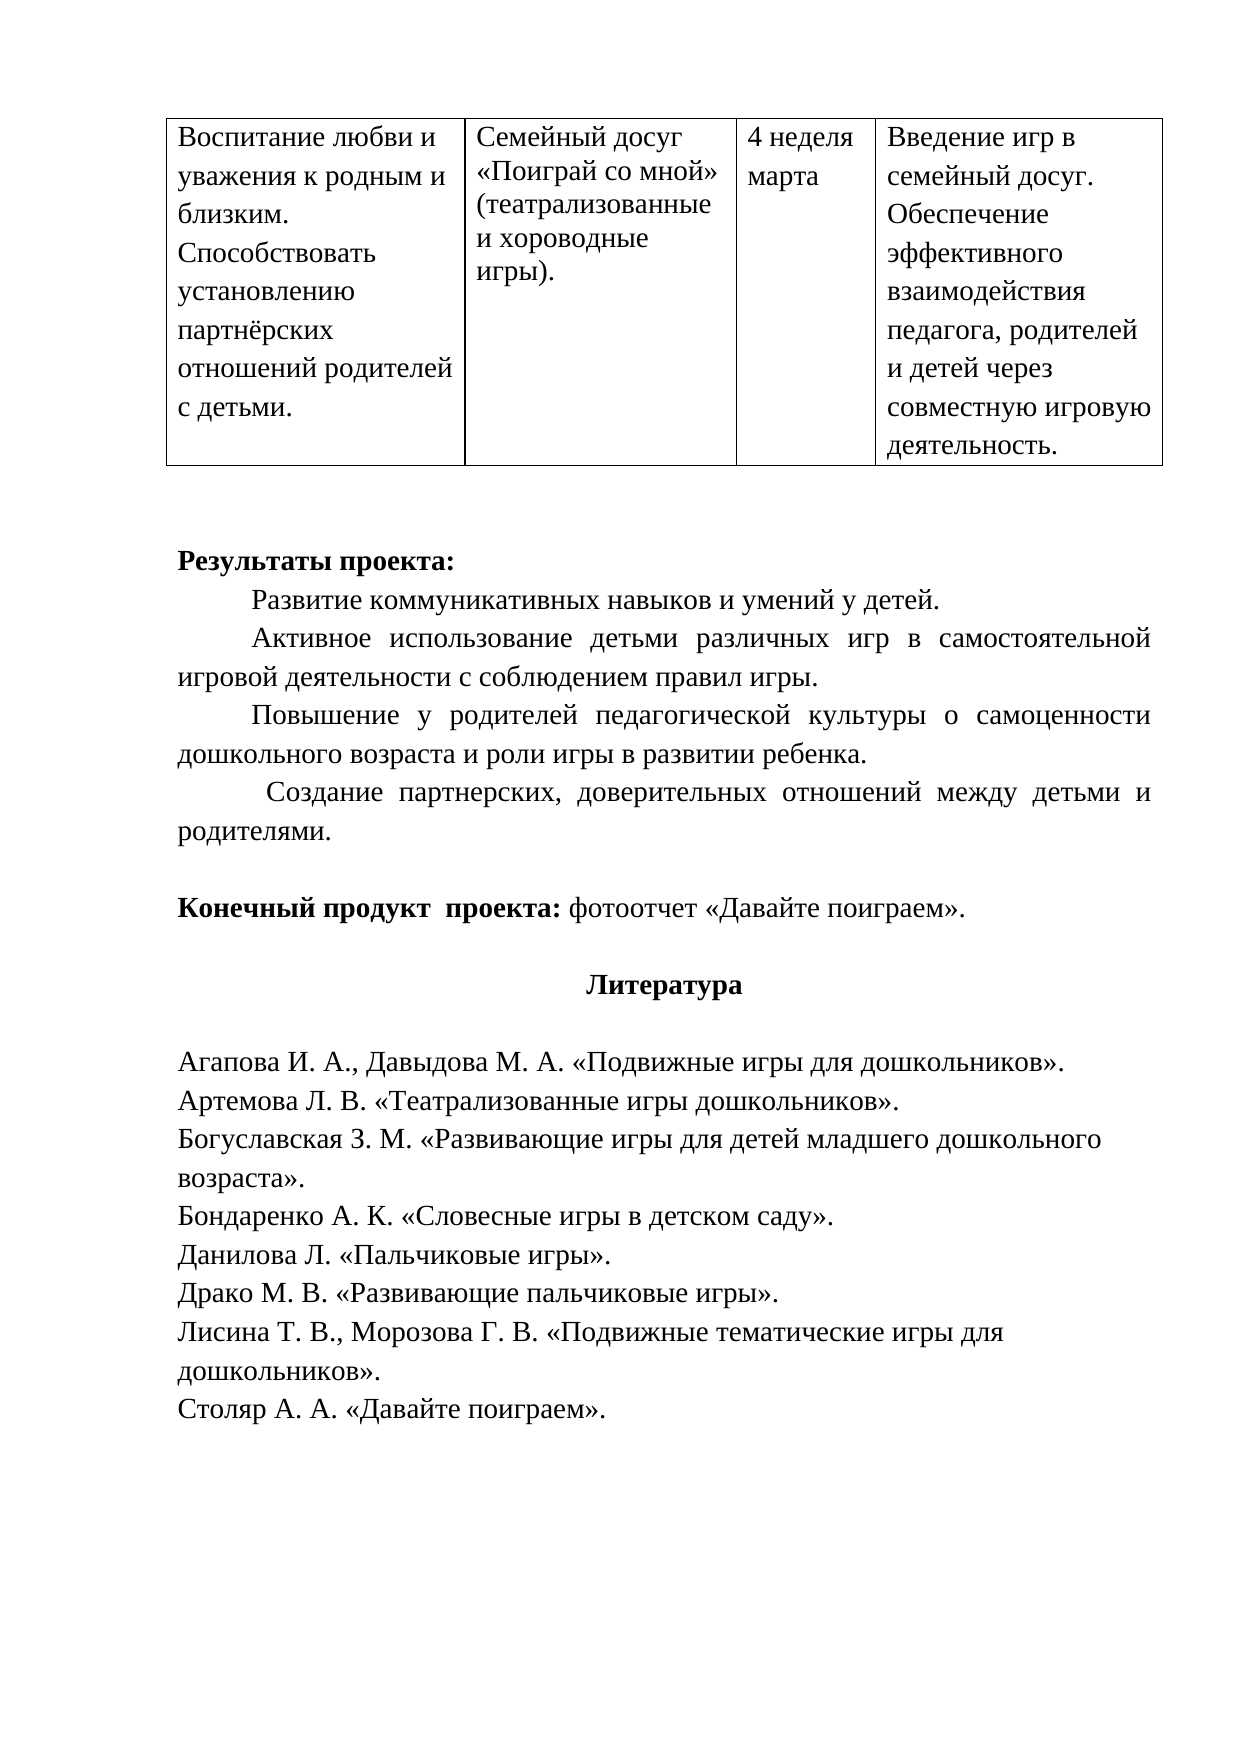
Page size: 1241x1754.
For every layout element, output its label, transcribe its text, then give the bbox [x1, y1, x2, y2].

text Артемова Л. В. «Театрализованные игры дошкольников». [177, 1083, 1152, 1116]
table_cell Воспитание любви и уважения к родным и близким. Способствовать установлению партнёрских отношений родителей с детьми. [167, 119, 464, 465]
text Результаты проекта: [177, 543, 1152, 577]
table_cell 4 неделя марта [737, 119, 875, 465]
text Создание партнерских, доверительных отношений между детьми и родителями. [177, 774, 1152, 847]
text Бондаренко А. К. «Словесные игры в детском саду». [177, 1198, 1152, 1232]
text Активное использование детьми различных игр в самостоятельной игровой деятельности с соблюдением правил игры. [177, 620, 1152, 692]
text Столяр А. А. «Давайте поиграем». [177, 1391, 1152, 1425]
text Драко М. В. «Развивающие пальчиковые игры». [177, 1276, 1152, 1309]
text Данилова Л. «Пальчиковые игры». [177, 1237, 1152, 1271]
table_cell Введение игр в семейный досуг. Обеспечение эффективного взаимодействия педагога, родителей и детей через совместную игровую деятельность. [876, 119, 1162, 465]
text Литература [177, 967, 1152, 1001]
table_cell Семейный досуг «Поиграй со мной» (театрализованные и хороводные игры). [466, 119, 736, 465]
text Лисина Т. В., Морозова Г. В. «Подвижные тематические игры для дошкольников». [177, 1314, 1152, 1386]
text Конечный продукт проекта: фотоотчет «Давайте поиграем». [177, 890, 1152, 924]
text Богуславская З. М. «Развивающие игры для детей младшего дошкольного возраста». [177, 1121, 1152, 1193]
text Агапова И. А., Давыдова М. А. «Подвижные игры для дошкольников». [177, 1044, 1152, 1078]
text Развитие коммуникативных навыков и умений у детей. [177, 582, 1152, 615]
text Повышение у родителей педагогической культуры о самоценности дошкольного возраста и роли игры в развитии ребенка. [177, 697, 1152, 769]
